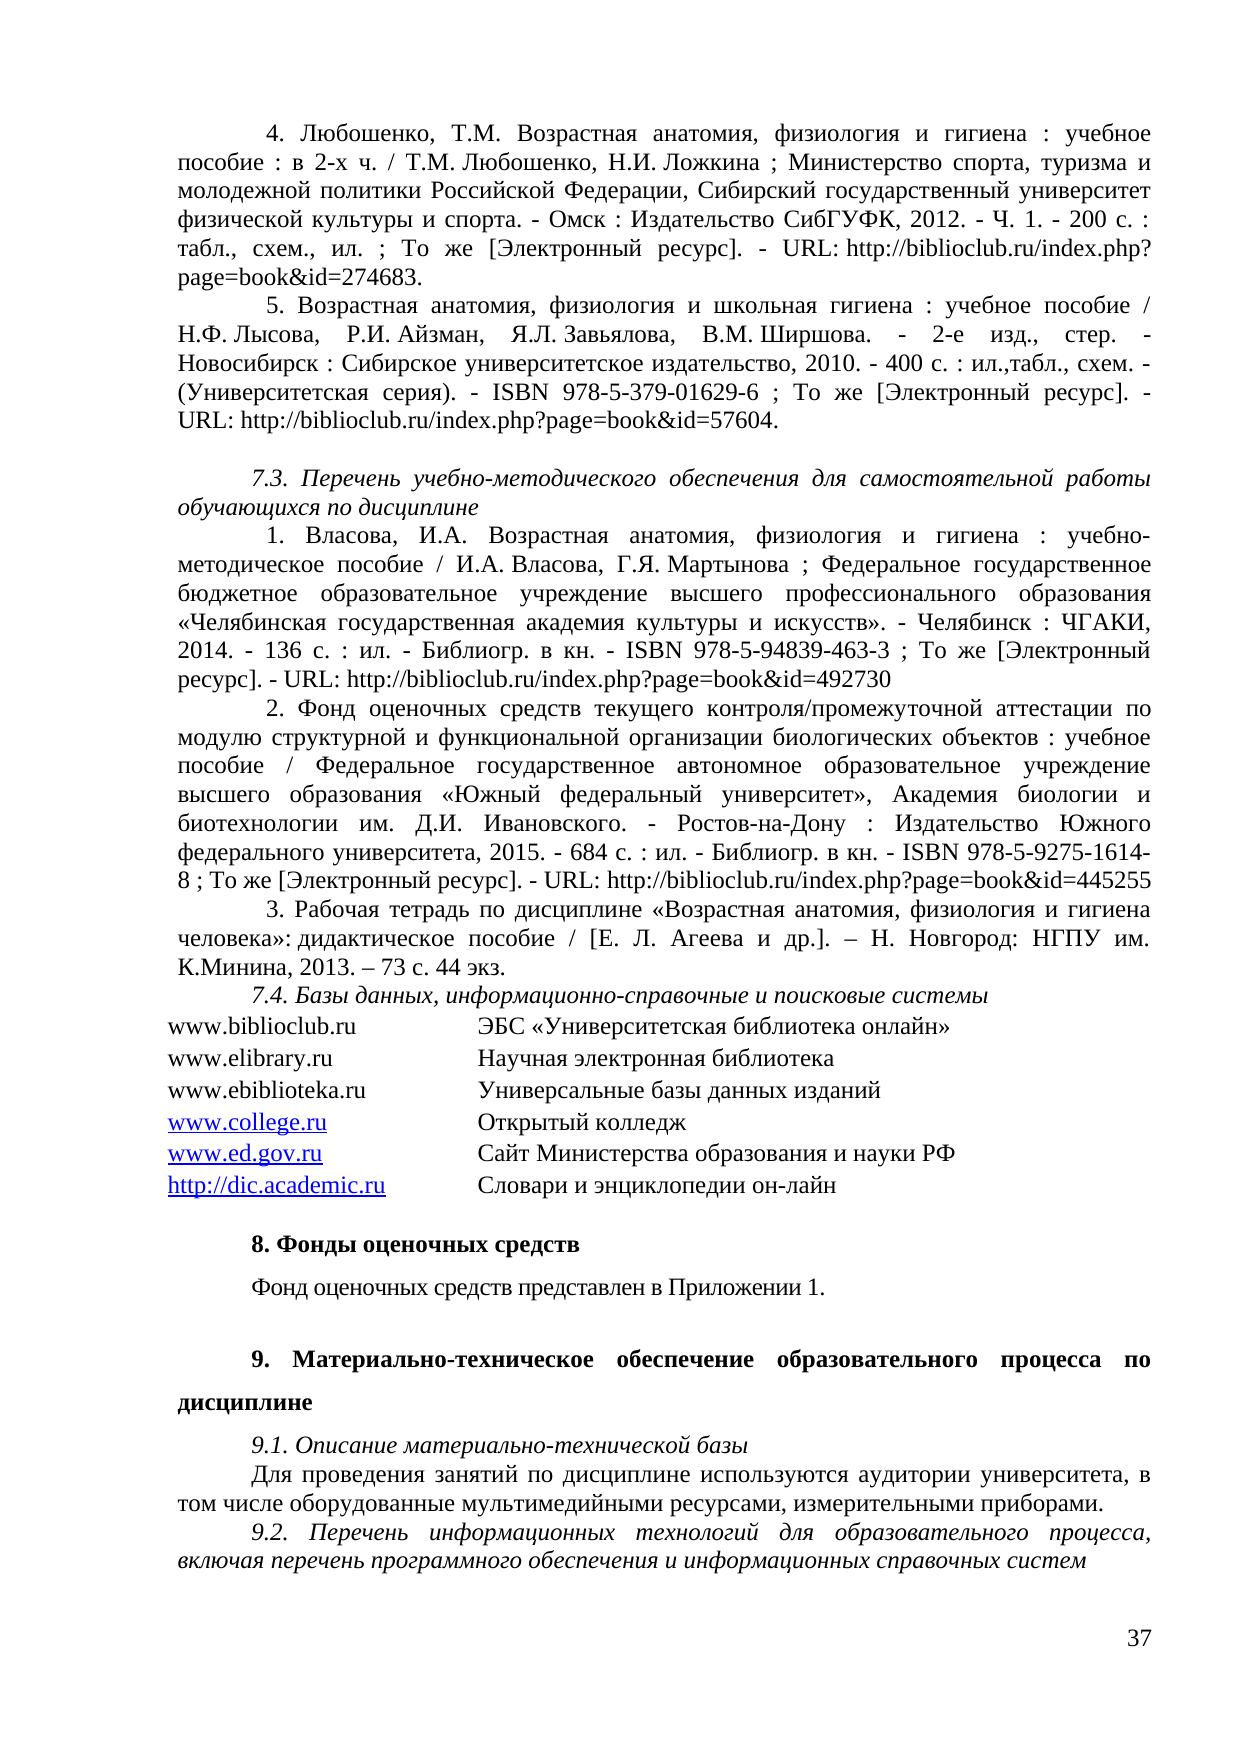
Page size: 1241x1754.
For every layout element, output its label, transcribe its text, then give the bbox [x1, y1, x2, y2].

text 7.3. Перечень учебно-методического обеспечения для самостоятельной работы обучающихся по дисциплине [177, 463, 1152, 521]
text 8. Фонды оценочных средств [177, 1229, 1152, 1258]
table_header www.biblioclub.ru [166, 1009, 472, 1041]
table_cell www.ed.gov.ru [166, 1137, 472, 1169]
text 1. Власова, И.А. Возрастная анатомия, физиология и гигиена : учебно-методическое пособие / И.А. Власова, Г.Я. Мартынова ; Федеральное государственное бюджетное образовательное учреждение высшего профессионального образования «Челябинская государственная академия культуры и искусств». - Челябинск : ЧГАКИ, 2014. - 136 с. : ил. - Библиогр. в кн. - ISBN 978-5-94839-463-3 ; То же [Электронный ресурс]. - URL: http://biblioclub.ru/index.php?page=book&id=492730 [177, 521, 1152, 693]
text 4. Любошенко, Т.М. Возрастная анатомия, физиология и гигиена : учебное пособие : в 2-х ч. / Т.М. Любошенко, Н.И. Ложкина ; Министерство спорта, туризма и молодежной политики Российской Федерации, Сибирский государственный университет физической культуры и спорта. - Омск : Издательство СибГУФК, 2012. - Ч. 1. - 200 с. : табл., схем., ил. ; То же [Электронный ресурс]. - URL: http://biblioclub.ru/index.php?page=book&id=274683. [177, 118, 1152, 291]
table_cell Словари и энциклопедии он-лайн [473, 1169, 1140, 1201]
text 5. Возрастная анатомия, физиология и школьная гигиена : учебное пособие / Н.Ф. Лысова, Р.И. Айзман, Я.Л. Завьялова, В.М. Ширшова. - 2-е изд., стер. - Новосибирск : Сибирское университетское издательство, 2010. - 400 с. : ил.,табл., схем. - (Университетская серия). - ISBN 978-5-379-01629-6 ; То же [Электронный ресурс]. - URL: http://biblioclub.ru/index.php?page=book&id=57604. [177, 291, 1152, 434]
table_cell Научная электронная библиотека [473, 1041, 1140, 1073]
table_cell www.college.ru [166, 1105, 472, 1137]
text 9.1. Описание материально-технической базы [177, 1431, 1152, 1459]
text Для проведения занятий по дисциплине используются аудитории университета, в том числе оборудованные мультимедийными ресурсами, измерительными приборами. [177, 1459, 1152, 1517]
text 3. Рабочая тетрадь по дисциплине «Возрастная анатомия, физиология и гигиена человека»: дидактическое пособие / [Е. Л. Агеева и др.]. – Н. Новгород: НГПУ им. К.Минина, 2013. – 73 с. 44 экз. [177, 894, 1152, 981]
text Фонд оценочных средств представлен в Приложении 1. [177, 1272, 1152, 1301]
table_cell www.elibrary.ru [166, 1041, 472, 1073]
table_cell Сайт Министерства образования и науки РФ [473, 1137, 1140, 1169]
text 2. Фонд оценочных средств текущего контроля/промежуточной аттестации по модулю структурной и функциональной организации биологических объектов : учебное пособие / Федеральное государственное автономное образовательное учреждение высшего образования «Южный федеральный университет», Академия биологии и биотехнологии им. Д.И. Ивановского. - Ростов-на-Дону : Издательство Южного федерального университета, 2015. - 684 с. : ил. - Библиогр. в кн. - ISBN 978-5-9275-1614-8 ; То же [Электронный ресурс]. - URL: http://biblioclub.ru/index.php?page=book&id=445255 [177, 693, 1152, 894]
table_cell http://dic.academic.ru [166, 1169, 472, 1201]
table_cell Универсальные базы данных изданий [473, 1073, 1140, 1105]
text 9.2. Перечень информационных технологий для образовательного процесса, включая перечень программного обеспечения и информационных справочных систем [177, 1517, 1152, 1574]
table_cell Открытый колледж [473, 1105, 1140, 1137]
text 7.4. Базы данных, информационно-справочные и поисковые системы [177, 981, 1152, 1009]
table_cell www.ebiblioteka.ru [166, 1073, 472, 1105]
text 9. Материально-техническое обеспечение образовательного процесса по дисциплине [177, 1344, 1152, 1416]
table_header ЭБС «Университетская библиотека онлайн» [473, 1009, 1140, 1041]
